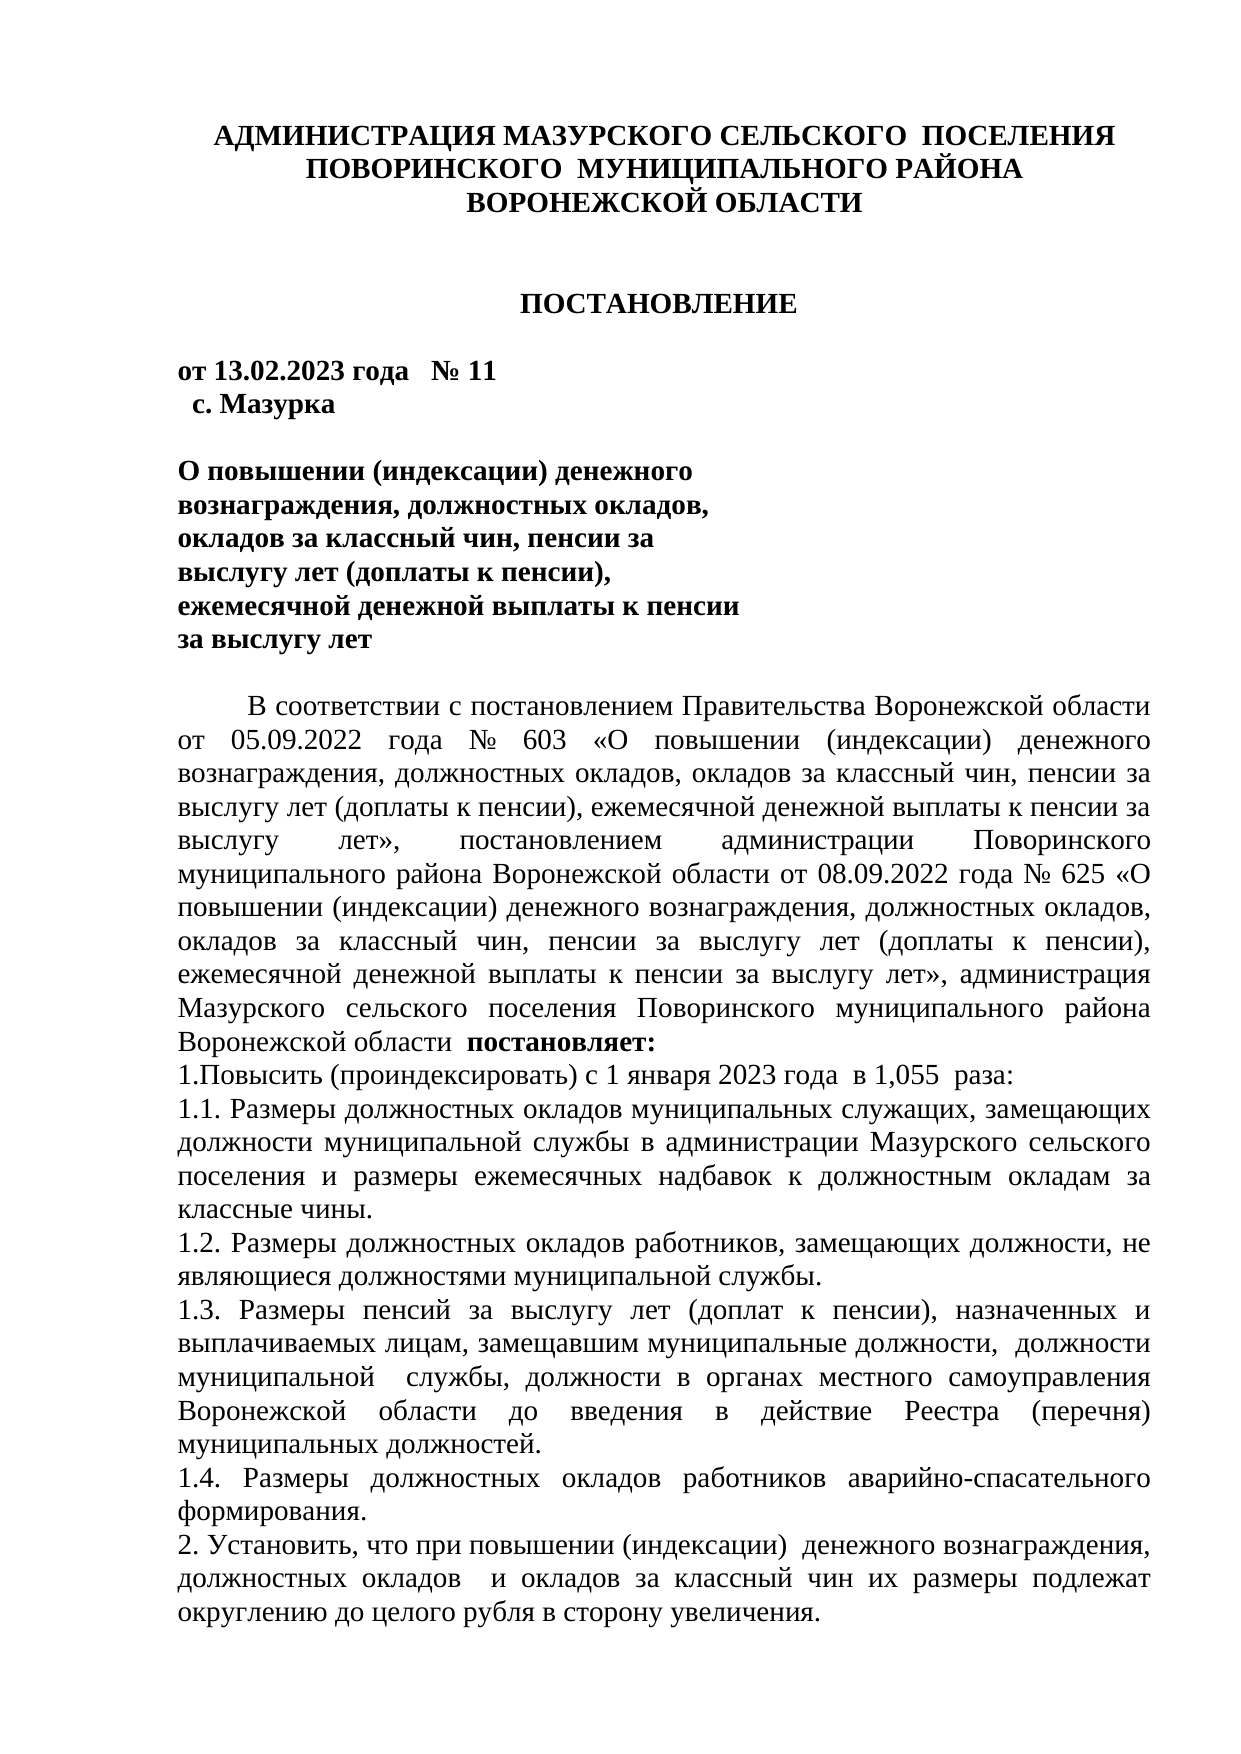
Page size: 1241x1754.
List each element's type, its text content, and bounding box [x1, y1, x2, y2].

text окладов за классный чин, пенсии за [177, 521, 1152, 554]
text ПОСТАНОВЛЕНИЕ [177, 286, 1152, 319]
text с. Мазурка [177, 386, 1152, 420]
text ПОВОРИНСКОГО МУНИЦИПАЛЬНОГО РАЙОНА [177, 152, 1152, 185]
text 2. Установить, что при повышении (индексации) денежного вознаграждения, должностных окладов и окладов за классный чин их размеры подлежат округлению до целого рубля в сторону увеличения. [177, 1527, 1152, 1627]
text 1.Повысить (проиндексировать) с 1 января 2023 года в 1,055 раза: [177, 1057, 1152, 1091]
text 1.3. Размеры пенсий за выслугу лет (доплат к пенсии), назначенных и выплачиваемых лицам, замещавшим муниципальные должности, должности муниципальной службы, должности в органах местного самоуправления Воронежской области до введения в действие Реестра (перечня) муниципальных должностей. [177, 1292, 1152, 1460]
text АДМИНИСТРАЦИЯ МАЗУРСКОГО СЕЛЬСКОГО ПОСЕЛЕНИЯ [177, 118, 1152, 152]
text вознаграждения, должностных окладов, [177, 487, 1152, 521]
text О повышении (индексации) денежного [177, 453, 1152, 487]
text В соответствии с постановлением Правительства Воронежской области от 05.09.2022 года № 603 «О повышении (индексации) денежного вознаграждения, должностных окладов, окладов за классный чин, пенсии за выслугу лет (доплаты к пенсии), ежемесячной денежной выплаты к пенсии за выслугу лет», постановлением администрации Поворинского муниципального района Воронежской области от 08.09.2022 года № 625 «О повышении (индексации) денежного вознаграждения, должностных окладов, окладов за классный чин, пенсии за выслугу лет (доплаты к пенсии), ежемесячной денежной выплаты к пенсии за выслугу лет», администрация Мазурского сельского поселения Поворинского муниципального района Воронежской области постановляет: [177, 688, 1152, 1057]
text за выслугу лет [177, 621, 1152, 655]
text ежемесячной денежной выплаты к пенсии [177, 588, 1152, 621]
text 1.2. Размеры должностных окладов работников, замещающих должности, не являющиеся должностями муниципальной службы. [177, 1225, 1152, 1292]
text 1.1. Размеры должностных окладов муниципальных служащих, замещающих должности муниципальной службы в администрации Мазурского сельского поселения и размеры ежемесячных надбавок к должностным окладам за классные чины. [177, 1091, 1152, 1225]
text 1.4. Размеры должностных окладов работников аварийно-спасательного формирования. [177, 1460, 1152, 1527]
text выслугу лет (доплаты к пенсии), [177, 554, 1152, 588]
text от 13.02.2023 года № 11 [177, 353, 1152, 386]
text ВОРОНЕЖСКОЙ ОБЛАСТИ [177, 185, 1152, 219]
